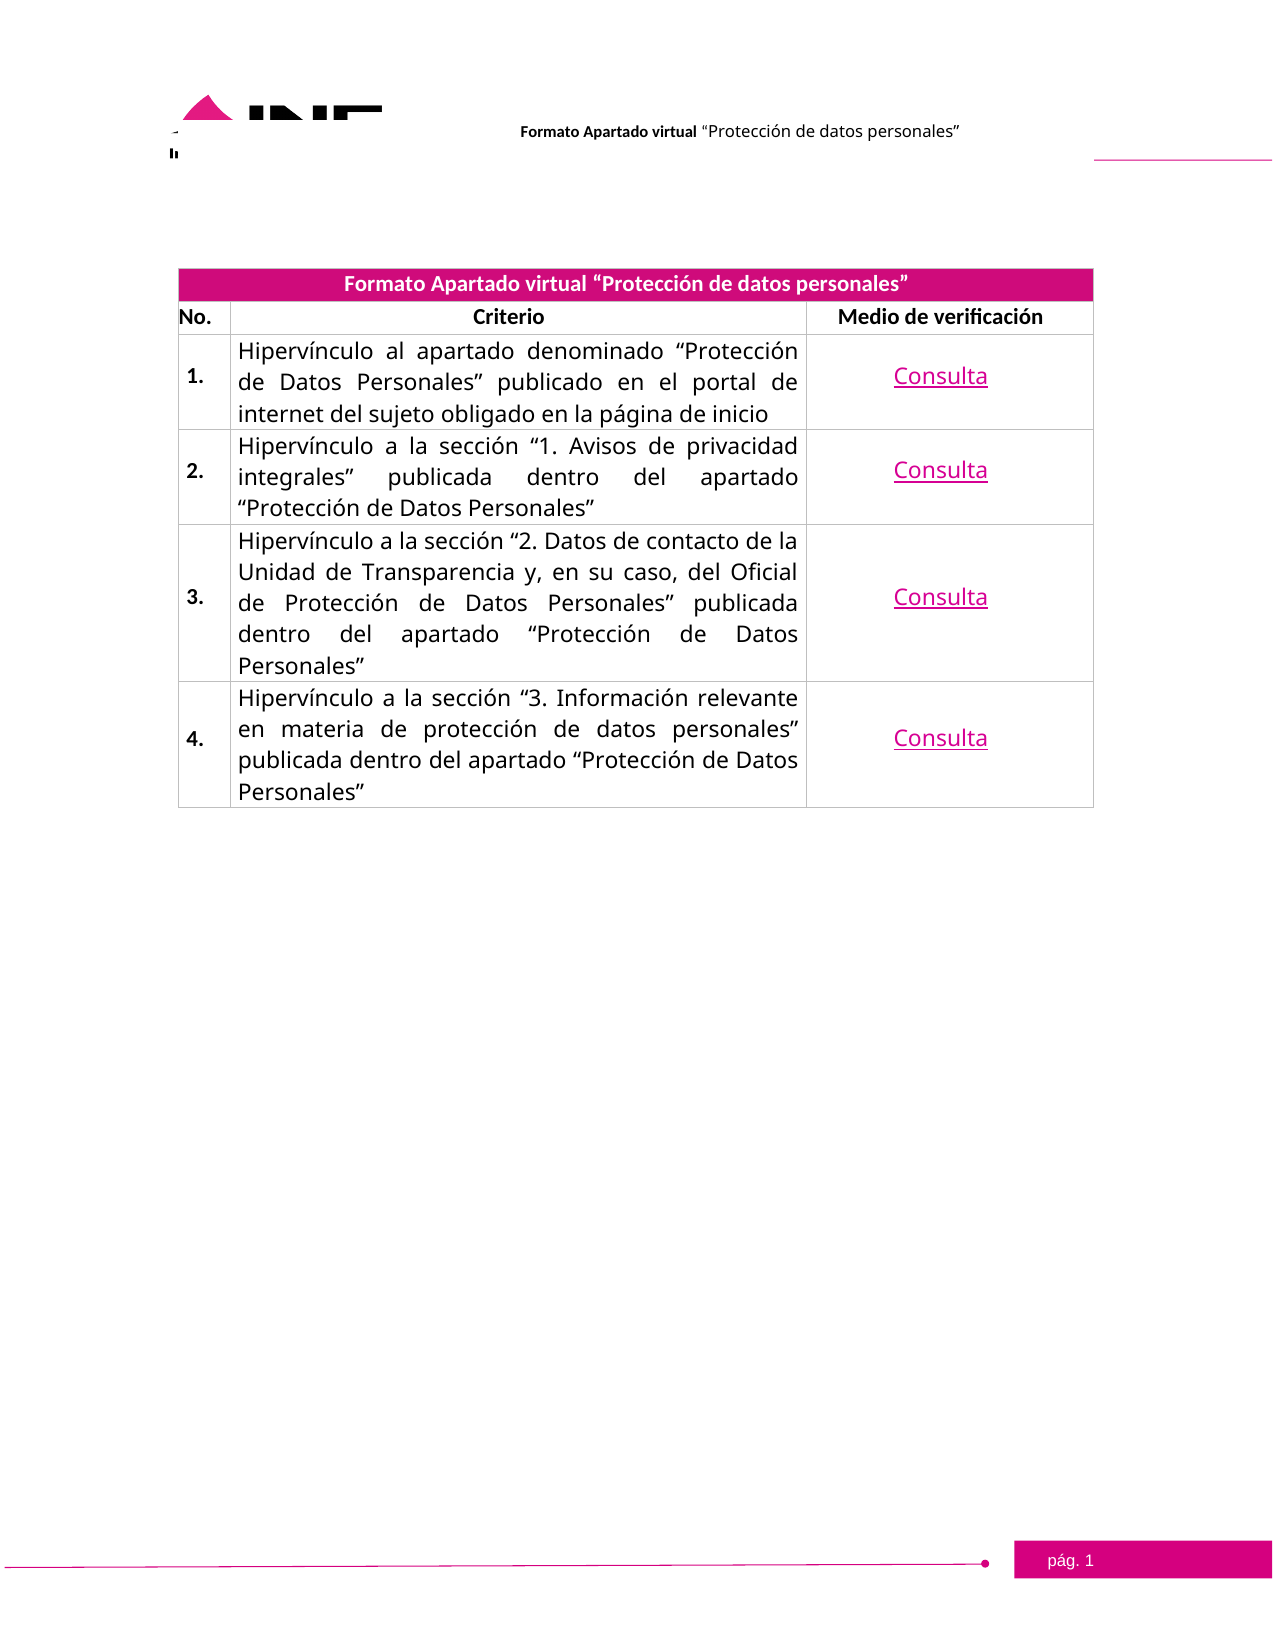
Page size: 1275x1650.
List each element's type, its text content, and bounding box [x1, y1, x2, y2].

table_cell Hipervínculo al apartado denominado “Protección de Datos Personales” publicado en el portal de internet del sujeto obligado en la página de inicio [231, 335, 806, 429]
table_cell Consulta [807, 430, 1093, 523]
table_cell Hipervínculo a la sección “1. Avisos de privacidad integrales” publicada dentro del apartado “Protección de Datos Personales” [231, 430, 806, 523]
table_cell Hipervínculo a la sección “3. Información relevante en materia de protección de datos personales” publicada dentro del apartado “Protección de Datos Personales” [231, 682, 806, 807]
table_cell Consulta [807, 682, 1093, 807]
table_cell Hipervínculo a la sección “2. Datos de contacto de la Unidad de Transparencia y, en su caso, del Oficial de Protección de Datos Personales” publicada dentro del apartado “Protección de Datos Personales” [231, 525, 806, 681]
table_cell 1. [179, 335, 230, 429]
table_cell Consulta [807, 525, 1093, 681]
table_cell No. [179, 302, 230, 334]
table_cell 4. [179, 682, 230, 807]
table_cell Consulta [807, 335, 1093, 429]
table_cell 2. [179, 430, 230, 523]
table_cell Medio de verificación [807, 302, 1093, 334]
table_cell Criterio [231, 302, 806, 334]
table_header Formato Apartado virtual “Protección de datos personales” [179, 269, 1093, 301]
table_cell 3. [179, 525, 230, 681]
picture [160, 83, 393, 182]
